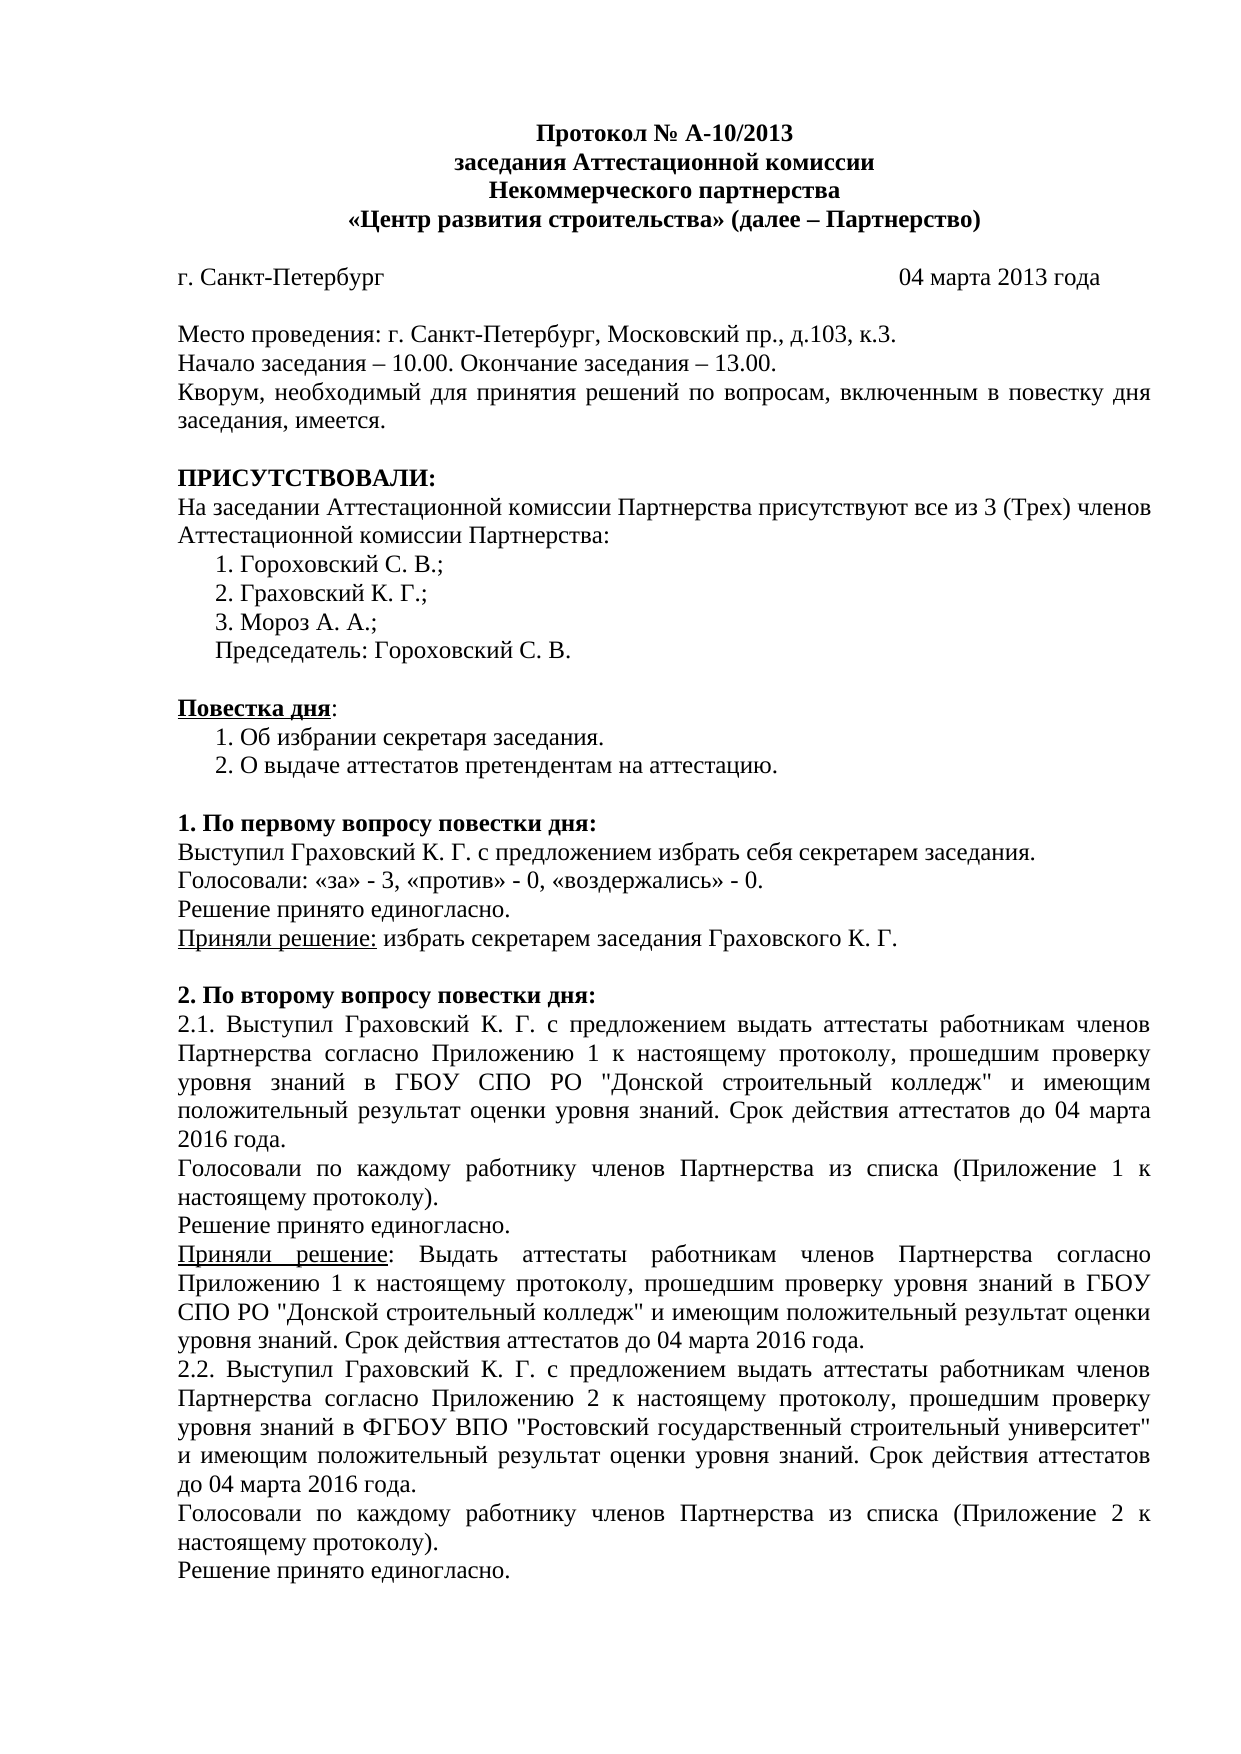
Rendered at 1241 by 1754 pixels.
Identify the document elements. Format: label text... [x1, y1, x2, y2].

text 2. По второму вопросу повестки дня: [177, 981, 1152, 1009]
text Начало заседания – 10.00. Окончание заседания – 13.00. [177, 348, 1152, 377]
text 3. Мороз А. А.; [215, 607, 1152, 636]
text Место проведения: г. Санкт-Петербург, Московский пр., д.103, к.3. [177, 319, 1152, 348]
text г. Санкт-Петербург 04 марта 2013 года [177, 262, 1152, 291]
text «Центр развития строительства» (далее – Партнерство) [177, 204, 1152, 233]
text Некоммерческого партнерства [177, 176, 1152, 204]
text 2. Граховский К. Г.; [215, 578, 1152, 607]
text 1. По первому вопросу повестки дня: [177, 808, 1152, 837]
text Кворум, необходимый для принятия решений по вопросам, включенным в повестку дня заседания, имеется. [177, 377, 1152, 434]
text ПРИСУТСТВОВАЛИ: [177, 463, 1152, 492]
text 1. Об избрании секретаря заседания. [215, 722, 1152, 751]
text 1. Гороховский С. В.; [215, 549, 1152, 578]
text Голосовали по каждому работнику членов Партнерства из списка (Приложение 1 к настоящему протоколу). [177, 1153, 1152, 1211]
text 2. О выдаче аттестатов претендентам на аттестацию. [215, 751, 1152, 779]
text 2.1. Выступил Граховский К. Г. с предложением выдать аттестаты работникам членов Партнерства согласно Приложению 1 к настоящему протоколу, прошедшим проверку уровня знаний в ГБОУ СПО РО "Донской строительный колледж" и имеющим положительный результат оценки уровня знаний. Срок действия аттестатов до 04 марта 2016 года. [177, 1009, 1152, 1153]
text Голосовали: «за» - 3, «против» - 0, «воздержались» - 0. [177, 866, 1152, 894]
text Протокол № А-10/2013 [177, 118, 1152, 147]
text Повестка дня: [177, 693, 1152, 722]
text 2.2. Выступил Граховский К. Г. с предложением выдать аттестаты работникам членов Партнерства согласно Приложению 2 к настоящему протоколу, прошедшим проверку уровня знаний в ФГБОУ ВПО "Ростовский государственный строительный университет" и имеющим положительный результат оценки уровня знаний. Срок действия аттестатов до 04 марта 2016 года. [177, 1354, 1152, 1498]
text Приняли решение: Выдать аттестаты работникам членов Партнерства согласно Приложению 1 к настоящему протоколу, прошедшим проверку уровня знаний в ГБОУ СПО РО "Донской строительный колледж" и имеющим положительный результат оценки уровня знаний. Срок действия аттестатов до 04 марта 2016 года. [177, 1239, 1152, 1354]
text Решение принято единогласно. [177, 1556, 1152, 1584]
text Решение принято единогласно. [177, 1211, 1152, 1239]
text Председатель: Гороховский С. В. [215, 636, 1152, 664]
text Решение принято единогласно. [177, 894, 1152, 923]
text заседания Аттестационной комиссии [177, 147, 1152, 176]
text Голосовали по каждому работнику членов Партнерства из списка (Приложение 2 к настоящему протоколу). [177, 1498, 1152, 1556]
text Приняли решение: избрать секретарем заседания Граховского К. Г. [177, 923, 1152, 952]
text На заседании Аттестационной комиссии Партнерства присутствуют все из 3 (Трех) членов Аттестационной комиссии Партнерства: [177, 492, 1152, 549]
text Выступил Граховский К. Г. с предложением избрать себя секретарем заседания. [177, 837, 1152, 866]
